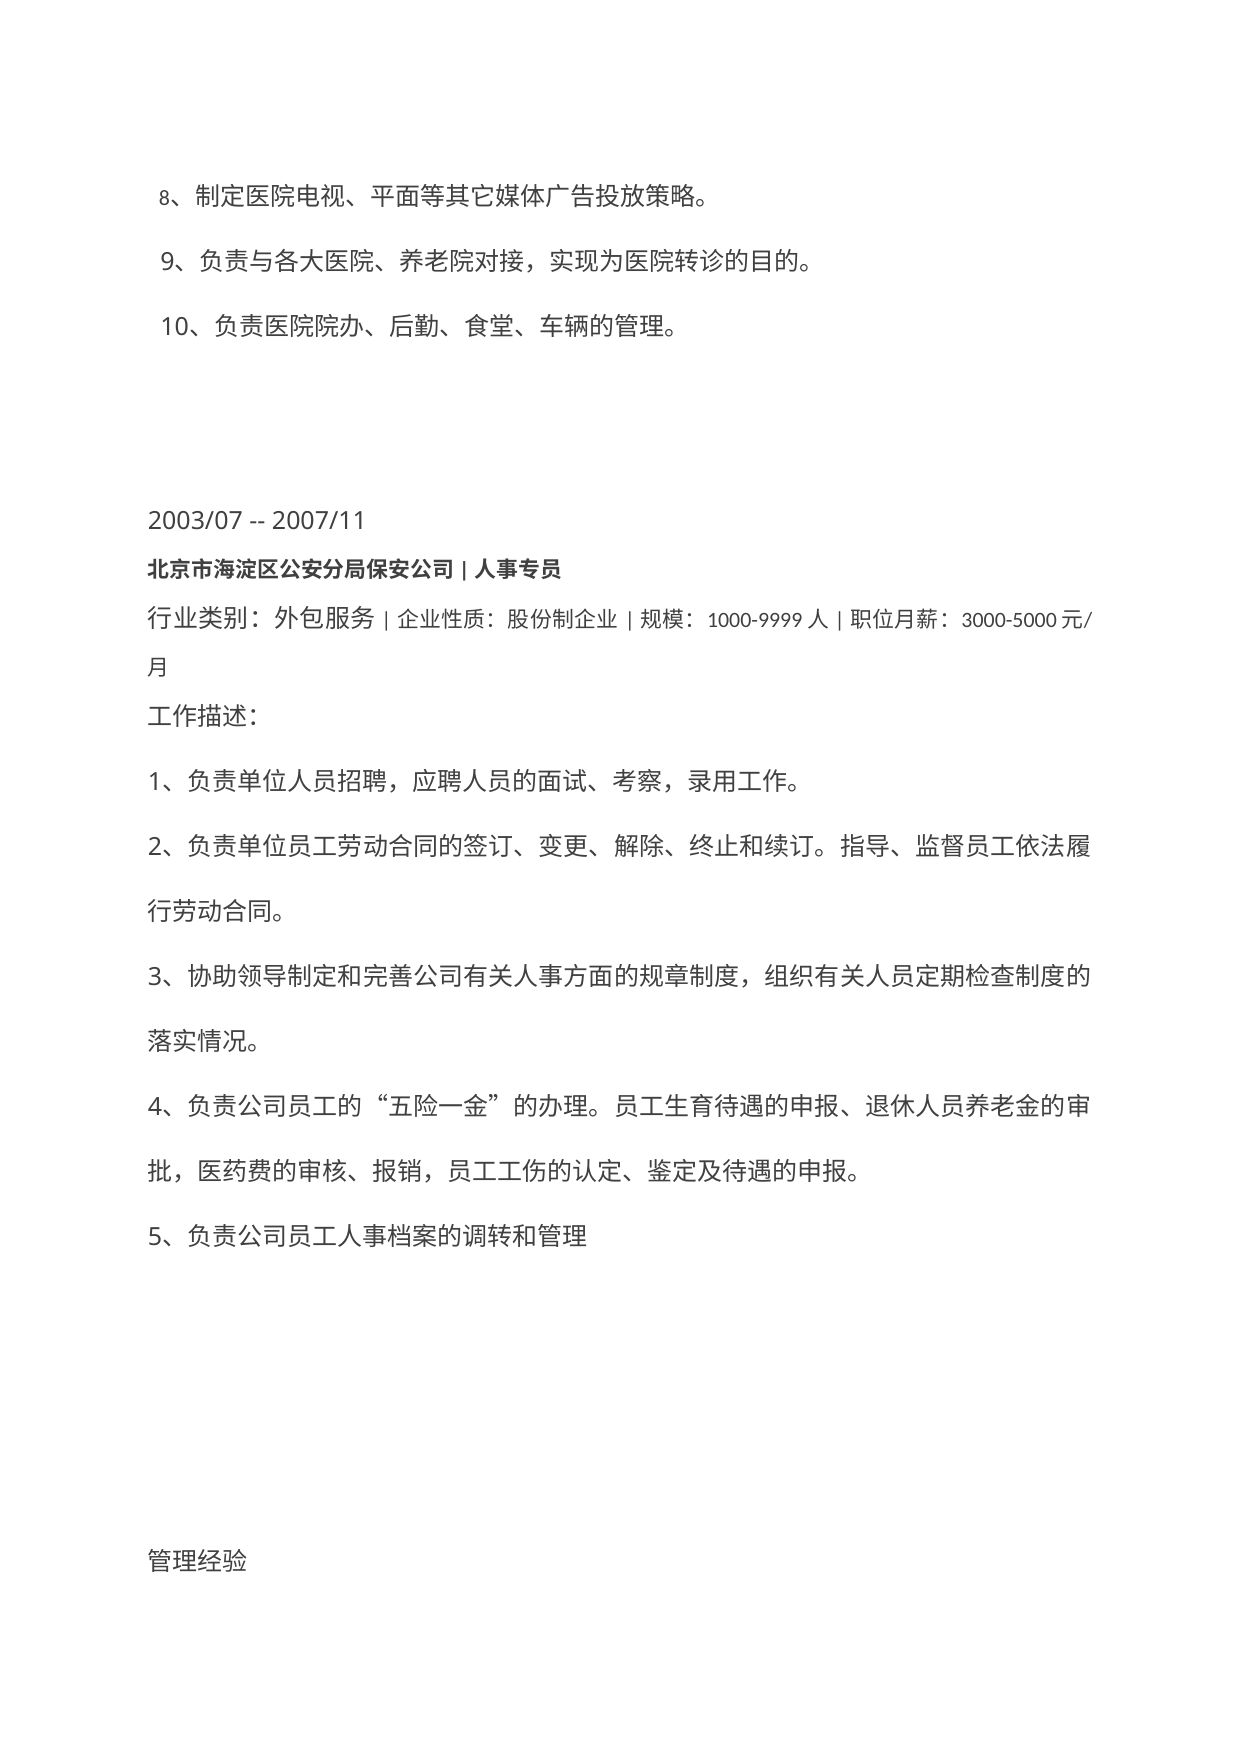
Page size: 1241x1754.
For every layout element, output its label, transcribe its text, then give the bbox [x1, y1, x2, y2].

text 1、负责单位人员招聘，应聘人员的面试、考察，录用工作。 [148, 747, 1092, 812]
text 行业类别：外包服务 | 企业性质：股份制企业 | 规模：1000-9999人 | 职位月薪：3000-5000元/月 [148, 584, 1092, 682]
text 管理经验 [148, 1527, 1092, 1592]
text 2、负责单位员工劳动合同的签订、变更、解除、终止和续订。指导、监督员工依法履行劳动合同。 [148, 812, 1092, 942]
text 9、负责与各大医院、养老院对接，实现为医院转诊的目的。 [148, 227, 1092, 292]
text 3、协助领导制定和完善公司有关人事方面的规章制度，组织有关人员定期检查制度的落实情况。 [148, 942, 1092, 1072]
text 5、负责公司员工人事档案的调转和管理 [148, 1202, 1092, 1267]
text 北京市海淀区公安分局保安公司 | | 人事专员 [148, 552, 1092, 584]
text 10、负责医院院办、后勤、食堂、车辆的管理。 [148, 292, 1092, 357]
text 8、制定医院电视、平面等其它媒体广告投放策略。 [148, 162, 1092, 227]
text 工作描述： [148, 682, 1092, 747]
text 4、负责公司员工的“五险一金”的办理。员工生育待遇的申报、退休人员养老金的审批，医药费的审核、报销，员工工伤的认定、鉴定及待遇的申报。 [148, 1072, 1092, 1202]
text 2003/07 -- 2007/11 [148, 487, 1092, 552]
